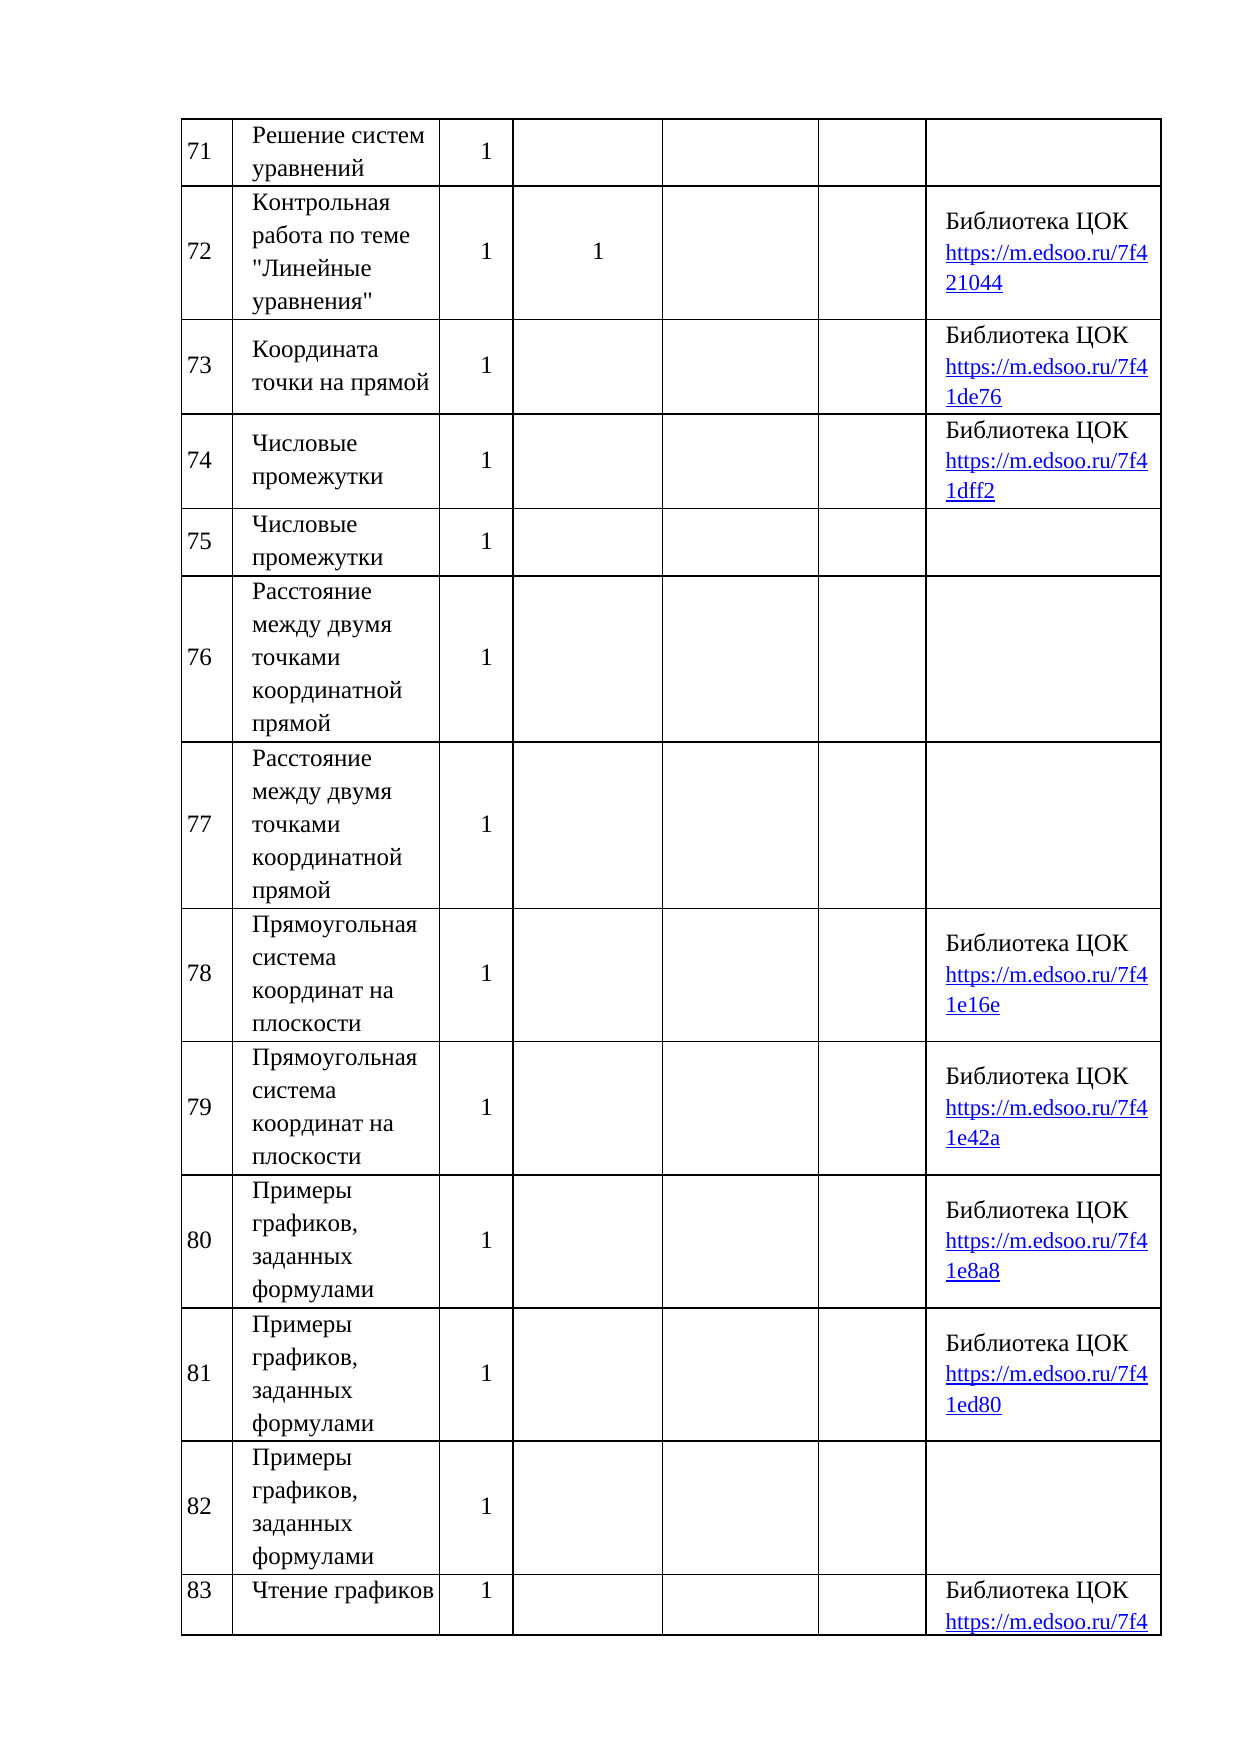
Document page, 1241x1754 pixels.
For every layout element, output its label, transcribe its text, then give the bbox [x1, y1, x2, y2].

table_cell [663, 1309, 818, 1440]
table_cell Примеры графиков, заданных формулами [233, 1176, 439, 1307]
table_cell Координата точки на прямой [233, 320, 439, 413]
table_cell Расстояние между двумя точками координатной прямой [233, 743, 439, 907]
table_cell [663, 1042, 818, 1174]
table_cell 1 [440, 577, 512, 741]
table_cell 1 [440, 1309, 512, 1440]
table_cell Контрольная работа по теме "Линейные уравнения" [233, 187, 439, 318]
table_cell [819, 320, 925, 413]
table_cell [663, 577, 818, 741]
table_cell 82 [182, 1442, 232, 1573]
table_cell 73 [182, 320, 232, 413]
table_cell [663, 187, 818, 318]
table_cell [514, 1176, 662, 1307]
table_cell [819, 1042, 925, 1174]
table_cell [663, 1575, 818, 1634]
table_cell [819, 577, 925, 741]
table_cell 1 [440, 120, 512, 185]
table_cell 1 [440, 509, 512, 575]
table_cell Библиотека ЦОК https://m.edsoo.ru/7f41e42a [927, 1042, 1160, 1174]
table_cell [819, 743, 925, 907]
table_cell [663, 743, 818, 907]
table_cell [663, 320, 818, 413]
table_cell 1 [440, 1442, 512, 1573]
table_cell Библиотека ЦОК https://m.edsoo.ru/7f41de76 [927, 320, 1160, 413]
table_cell [819, 415, 925, 508]
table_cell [927, 1575, 1160, 1634]
table_cell [514, 909, 662, 1041]
table_cell Примеры графиков, заданных формулами [233, 1442, 439, 1573]
table_cell [927, 743, 1160, 907]
table_cell [514, 1575, 662, 1634]
table_cell Расстояние между двумя точками координатной прямой [233, 577, 439, 741]
table_cell [819, 1176, 925, 1307]
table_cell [233, 120, 439, 185]
table_cell 72 [182, 187, 232, 318]
table_cell [514, 320, 662, 413]
table_cell [514, 1309, 662, 1440]
table_cell [819, 509, 925, 575]
table_cell [663, 509, 818, 575]
table_cell 1 [440, 909, 512, 1041]
table_cell 76 [182, 577, 232, 741]
table_cell [927, 577, 1160, 741]
table_cell 75 [182, 509, 232, 575]
table_cell Прямоугольная система координат на плоскости [233, 1042, 439, 1174]
table_cell 83 [182, 1575, 232, 1634]
table_cell 81 [182, 1309, 232, 1440]
table_cell [663, 415, 818, 508]
table_cell 79 [182, 1042, 232, 1174]
table_cell [819, 120, 925, 185]
table_cell [819, 909, 925, 1041]
table_cell [514, 120, 662, 185]
table_cell 74 [182, 415, 232, 508]
table_cell 1 [514, 187, 662, 318]
table_cell [819, 1309, 925, 1440]
table_cell [663, 909, 818, 1041]
table_cell 1 [440, 1042, 512, 1174]
table_cell [663, 1176, 818, 1307]
table_cell [927, 120, 1160, 185]
table_cell Примеры графиков, заданных формулами [233, 1309, 439, 1440]
table_cell Прямоугольная система координат на плоскости [233, 909, 439, 1041]
table_cell [819, 1575, 925, 1634]
table_cell Числовые промежутки [233, 509, 439, 575]
table_cell Библиотека ЦОК https://m.edsoo.ru/7f41dff2 [927, 415, 1160, 508]
table_cell Библиотека ЦОК https://m.edsoo.ru/7f41ed80 [927, 1309, 1160, 1440]
table_cell [819, 1442, 925, 1573]
table_cell 71 [182, 120, 232, 185]
table_cell 77 [182, 743, 232, 907]
table_cell Библиотека ЦОК https://m.edsoo.ru/7f41e16e [927, 909, 1160, 1041]
table_cell [819, 187, 925, 318]
table_cell 1 [440, 743, 512, 907]
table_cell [233, 1575, 439, 1634]
table_cell [514, 509, 662, 575]
table_cell Числовые промежутки [233, 415, 439, 508]
table_cell 78 [182, 909, 232, 1041]
table_cell 1 [440, 320, 512, 413]
table_cell [514, 743, 662, 907]
table_cell [927, 1442, 1160, 1573]
table_cell [514, 1442, 662, 1573]
table_cell 1 [440, 187, 512, 318]
table_cell [514, 1042, 662, 1174]
table_cell [663, 120, 818, 185]
table_cell 1 [440, 1575, 512, 1634]
table_cell 80 [182, 1176, 232, 1307]
table_cell 1 [440, 1176, 512, 1307]
table_cell 1 [440, 415, 512, 508]
table_cell [514, 577, 662, 741]
table_cell [514, 415, 662, 508]
table_cell [927, 509, 1160, 575]
table_cell Библиотека ЦОК https://m.edsoo.ru/7f41e8a8 [927, 1176, 1160, 1307]
table_cell Библиотека ЦОК https://m.edsoo.ru/7f421044 [927, 187, 1160, 318]
table_cell [663, 1442, 818, 1573]
